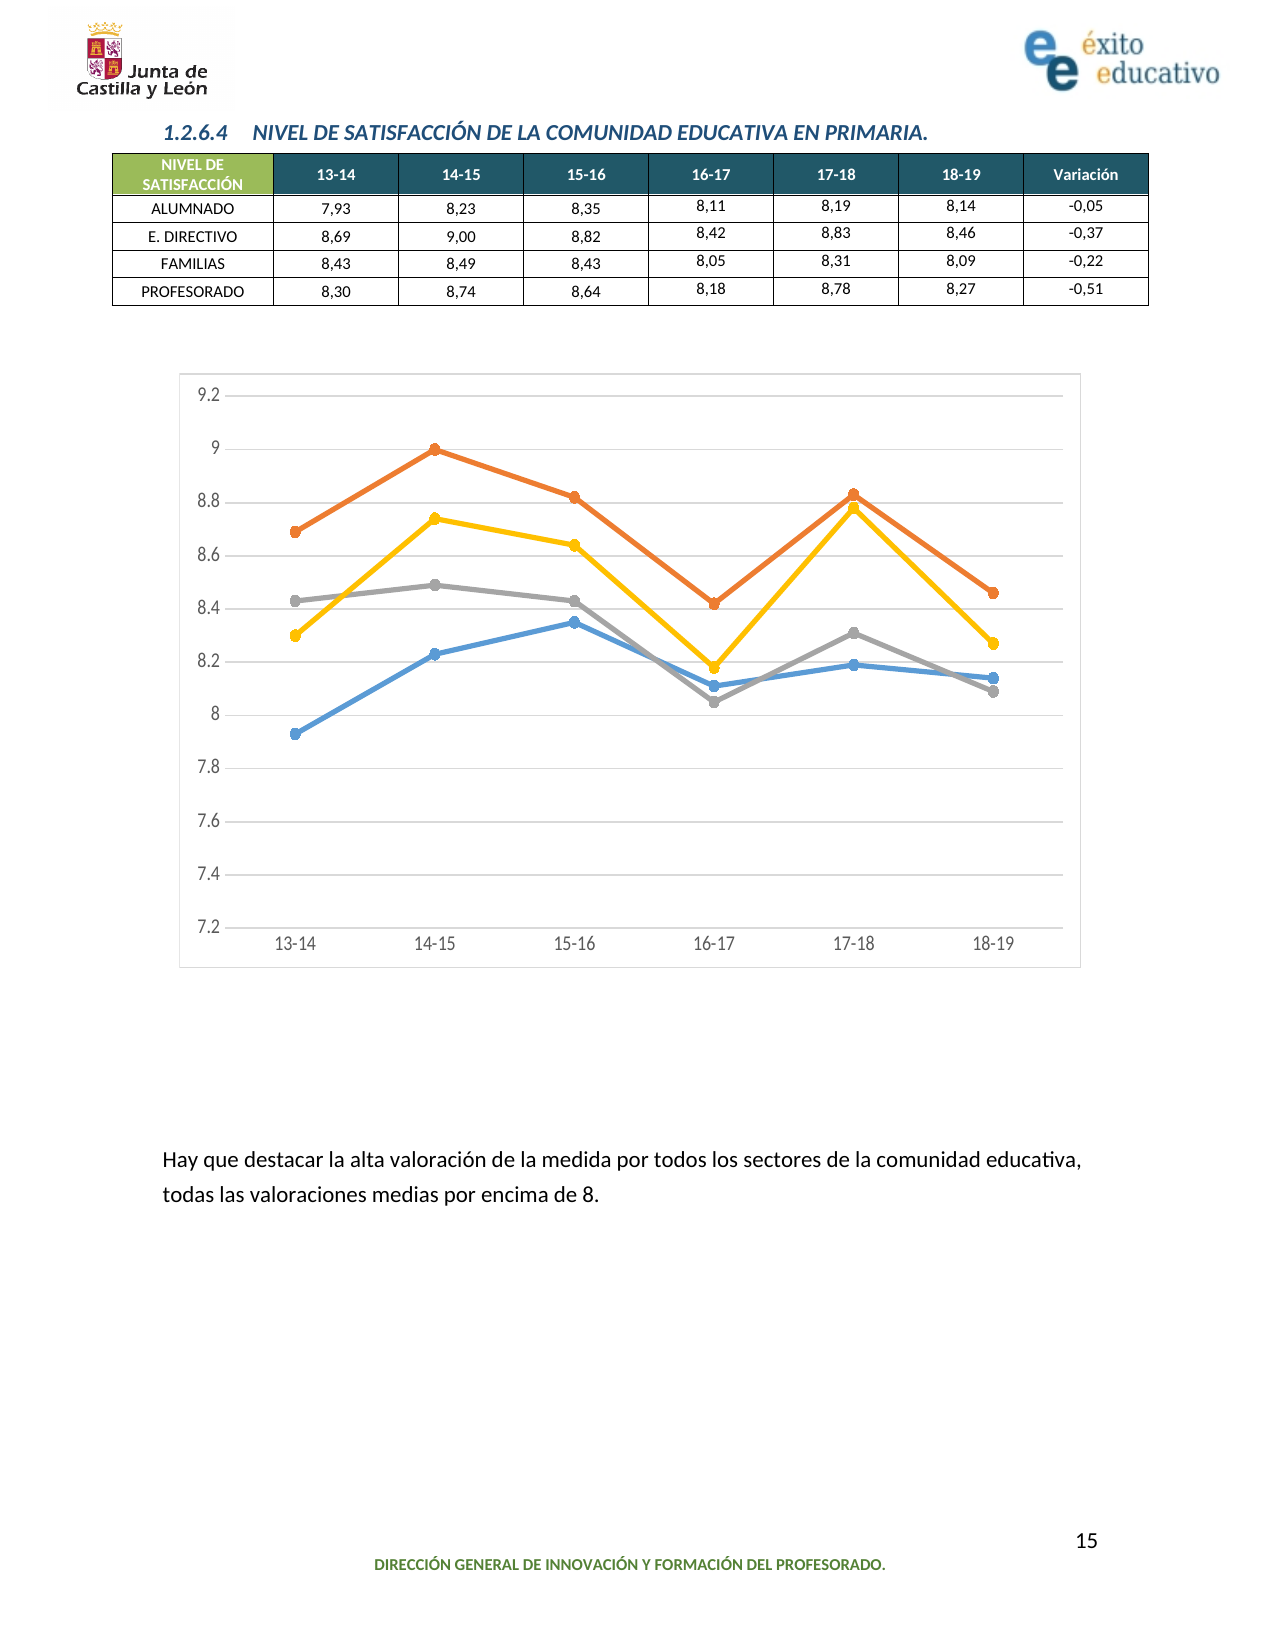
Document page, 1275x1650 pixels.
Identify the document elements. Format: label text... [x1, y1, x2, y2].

table_cell 8,69 [274, 223, 398, 250]
table_cell -0,05 [1024, 196, 1148, 222]
table_cell 9,00 [399, 223, 523, 250]
table_cell 8,18 [649, 278, 773, 305]
table_cell 8,49 [399, 251, 523, 277]
table_cell 8,78 [774, 278, 898, 305]
picture [1008, 23, 1236, 99]
table_cell E. DIRECTIVO [113, 223, 273, 250]
table_cell 8,05 [649, 251, 773, 277]
table_header 17-18 [774, 154, 898, 194]
table_cell -0,51 [1024, 278, 1148, 305]
table_header 13-14 [274, 154, 398, 194]
table_cell 8,19 [774, 196, 898, 222]
table_cell 7,93 [274, 196, 398, 222]
subtitle NIVEL DE SATISFACCIÓN DE LA COMUNIDAD EDUCATIVA EN PRIMARIA. [162, 118, 1098, 146]
table_cell 8,30 [274, 278, 398, 305]
table_cell 8,42 [649, 223, 773, 250]
table_cell 8,27 [899, 278, 1023, 305]
table_cell 8,46 [899, 223, 1023, 250]
table_cell 8,64 [524, 278, 648, 305]
picture [47, 6, 235, 111]
table_cell PROFESORADO [113, 278, 273, 305]
table_cell 8,31 [774, 251, 898, 277]
table_cell 8,74 [399, 278, 523, 305]
table_cell -0,22 [1024, 251, 1148, 277]
table_header Variación [1024, 154, 1148, 194]
table_cell ALUMNADO [113, 196, 273, 222]
table_cell 8,82 [524, 223, 648, 250]
table_cell 8,09 [899, 251, 1023, 277]
text Hay que destacar la alta valoración de la medida por todos los sectores de la comunidad educativa, todas las valoraciones medias por encima de 8. [162, 1145, 1098, 1208]
table_cell 8,43 [524, 251, 648, 277]
table_cell 8,11 [649, 196, 773, 222]
table_cell 8,35 [524, 196, 648, 222]
table_cell -0,37 [1024, 223, 1148, 250]
table_header 18-19 [899, 154, 1023, 194]
table_header NIVEL DE SATISFACCIÓN [113, 154, 273, 194]
table_cell 8,43 [274, 251, 398, 277]
table_header 14-15 [399, 154, 523, 194]
table_cell 8,23 [399, 196, 523, 222]
table_cell 8,83 [774, 223, 898, 250]
table_cell 8,14 [899, 196, 1023, 222]
table_header 16-17 [649, 154, 773, 194]
table_cell FAMILIAS [113, 251, 273, 277]
table_header 15-16 [524, 154, 648, 194]
